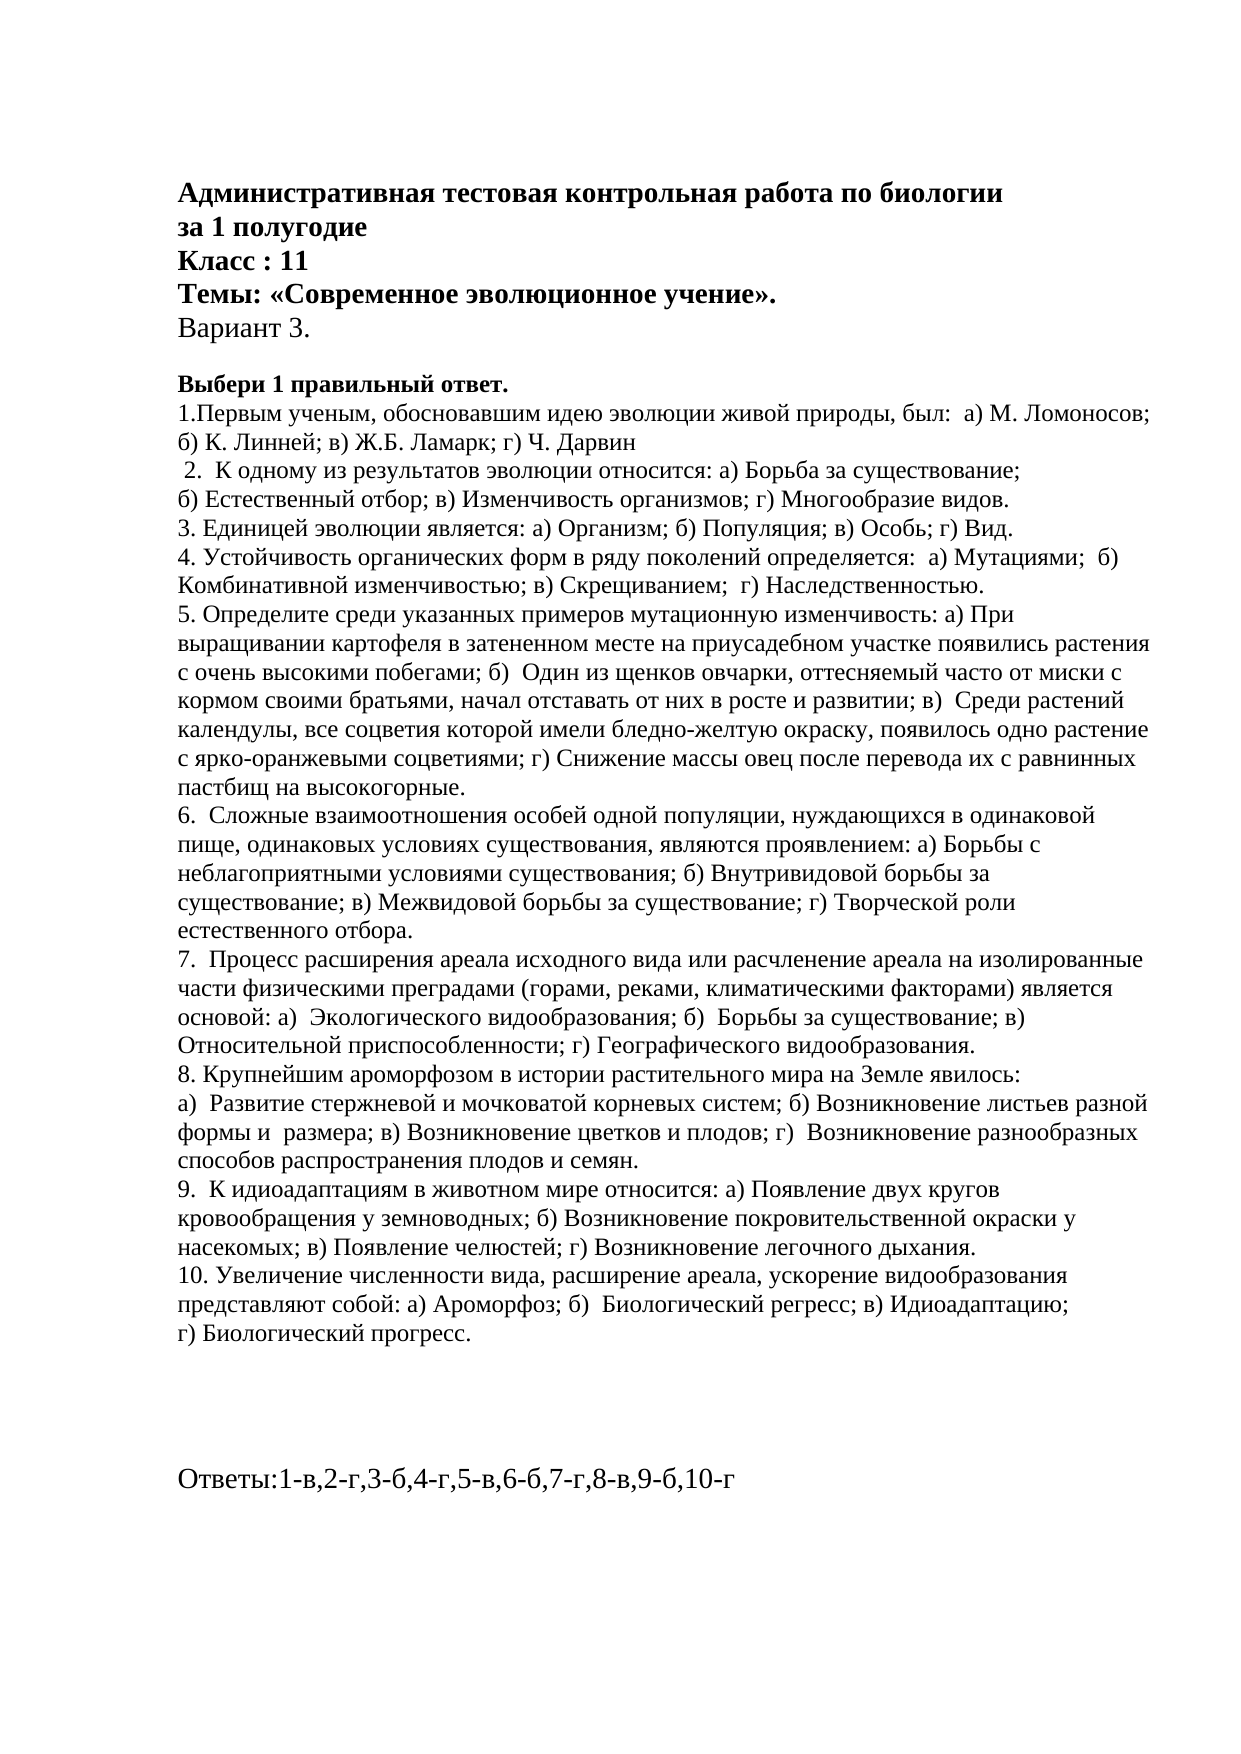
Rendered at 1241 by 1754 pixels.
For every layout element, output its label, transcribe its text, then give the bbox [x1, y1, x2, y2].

text 3. Единицей эволюции является: а) Организм; б) Популяция; в) Особь; г) Вид. [177, 513, 1152, 542]
text Темы: «Современное эволюционное учение». [177, 276, 1152, 310]
text 9. К идиоадаптациям в животном мире относится: а) Появление двух кругов кровообращения у земноводных; б) Возникновение покровительственной окраски у насекомых; в) Появление челюстей; г) Возникновение легочного дыхания. [177, 1174, 1152, 1260]
text Выбери 1 правильный ответ. [177, 369, 1152, 398]
text 1.Первым ученым, обосновавшим идею эволюции живой природы, был: а) М. Ломоносов; б) К. Линней; в) Ж.Б. Ламарк; г) Ч. Дарвин [177, 398, 1152, 455]
text Вариант 3. [177, 310, 1152, 343]
text 2. К одному из результатов эволюции относится: а) Борьба за существование; б) Естественный отбор; в) Изменчивость организмов; г) Многообразие видов. [177, 455, 1152, 513]
text Класс : 11 [177, 243, 1152, 276]
text 6. Сложные взаимоотношения особей одной популяции, нуждающихся в одинаковой пище, одинаковых условиях существования, являются проявлением: а) Борьбы с неблагоприятными условиями существования; б) Внутривидовой борьбы за существование; в) Межвидовой борьбы за существование; г) Творческой роли естественного отбора. [177, 800, 1152, 944]
text 4. Устойчивость органических форм в ряду поколений определяется: а) Мутациями; б) Комбинативной изменчивостью; в) Скрещиванием; г) Наследственностью. [177, 542, 1152, 599]
text 7. Процесс расширения ареала исходного вида или расчленение ареала на изолированные части физическими преградами (горами, реками, климатическими факторами) является основой: а) Экологического видообразования; б) Борьбы за существование; в) Относительной приспособленности; г) Географического видообразования. [177, 944, 1152, 1059]
text 8. Крупнейшим ароморфозом в истории растительного мира на Земле явилось: а) Развитие стержневой и мочковатой корневых систем; б) Возникновение листьев разной формы и размера; в) Возникновение цветков и плодов; г) Возникновение разнообразных способов распространения плодов и семян. [177, 1059, 1152, 1174]
text 10. Увеличение численности вида, расширение ареала, ускорение видообразования представляют собой: а) Ароморфоз; б) Биологический регресс; в) Идиоадаптацию; г) Биологический прогресс. [177, 1260, 1152, 1347]
text 5. Определите среди указанных примеров мутационную изменчивость: а) При выращивании картофеля в затененном месте на приусадебном участке появились растения с очень высокими побегами; б) Один из щенков овчарки, оттесняемый часто от миски с кормом своими братьями, начал отставать от них в росте и развитии; в) Среди растений календулы, все соцветия которой имели бледно-желтую окраску, появилось одно растение с ярко-оранжевыми соцветиями; г) Снижение массы овец после перевода их с равнинных пастбищ на высокогорные. [177, 599, 1152, 800]
text за 1 полугодие [177, 209, 1152, 243]
text Административная тестовая контрольная работа по биологии [177, 176, 1152, 209]
text Ответы:1-в,2-г,3-б,4-г,5-в,6-б,7-г,8-в,9-б,10-г [177, 1462, 1152, 1495]
